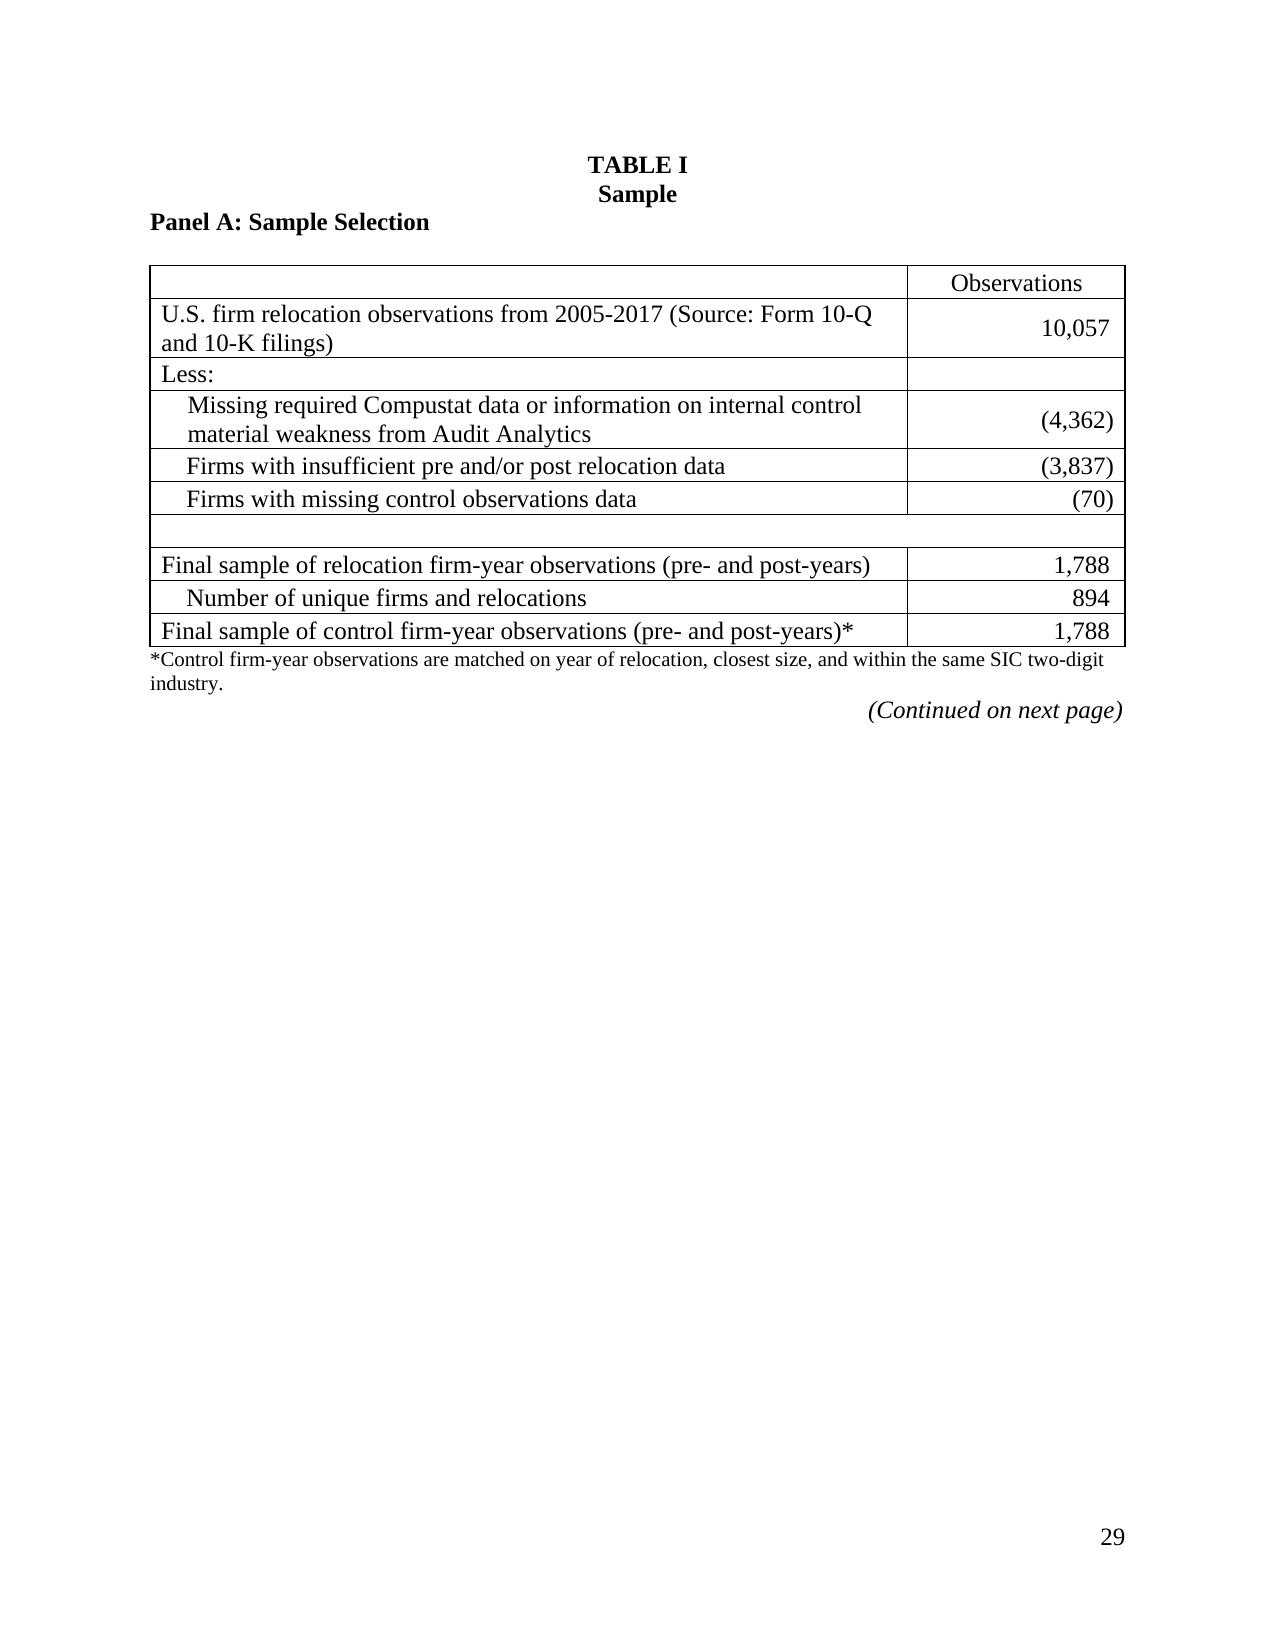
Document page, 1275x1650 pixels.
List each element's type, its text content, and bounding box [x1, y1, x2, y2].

table_cell Missing required Compustat data or information on internal control material weakness from Audit Analytics [151, 391, 907, 448]
table_cell Firms with missing control observations data [151, 482, 907, 514]
table_cell 1,788 [908, 548, 1124, 580]
table_cell (70) [908, 482, 1124, 514]
table_cell Final sample of relocation firm-year observations (pre- and post-years) [151, 548, 907, 580]
table_cell 1,788 [908, 614, 1124, 646]
table_header [151, 266, 907, 298]
table_cell Less: [151, 358, 907, 389]
table_cell (3,837) [908, 449, 1124, 481]
table_cell Number of unique firms and relocations [151, 581, 907, 613]
text (Continued on next page) [150, 695, 1125, 724]
table_cell Firms with insufficient pre and/or post relocation data [151, 449, 907, 481]
table_header Observations [908, 266, 1124, 298]
table_cell [151, 515, 1124, 547]
table_cell U.S. firm relocation observations from 2005-2017 (Source: Form 10-Q and 10-K filings) [151, 299, 907, 357]
text Sample [150, 179, 1125, 207]
text Panel A: Sample Selection [150, 207, 1125, 236]
table_cell 10,057 [908, 299, 1124, 357]
text *Control firm-year observations are matched on year of relocation, closest size, and within the same SIC two-digit industry. [150, 647, 1125, 695]
table_cell 894 [908, 581, 1124, 613]
table_cell [908, 358, 1124, 389]
table_cell Final sample of control firm-year observations (pre- and post-years)* [151, 614, 907, 646]
table_cell (4,362) [908, 391, 1124, 448]
text TABLE I [150, 150, 1125, 179]
